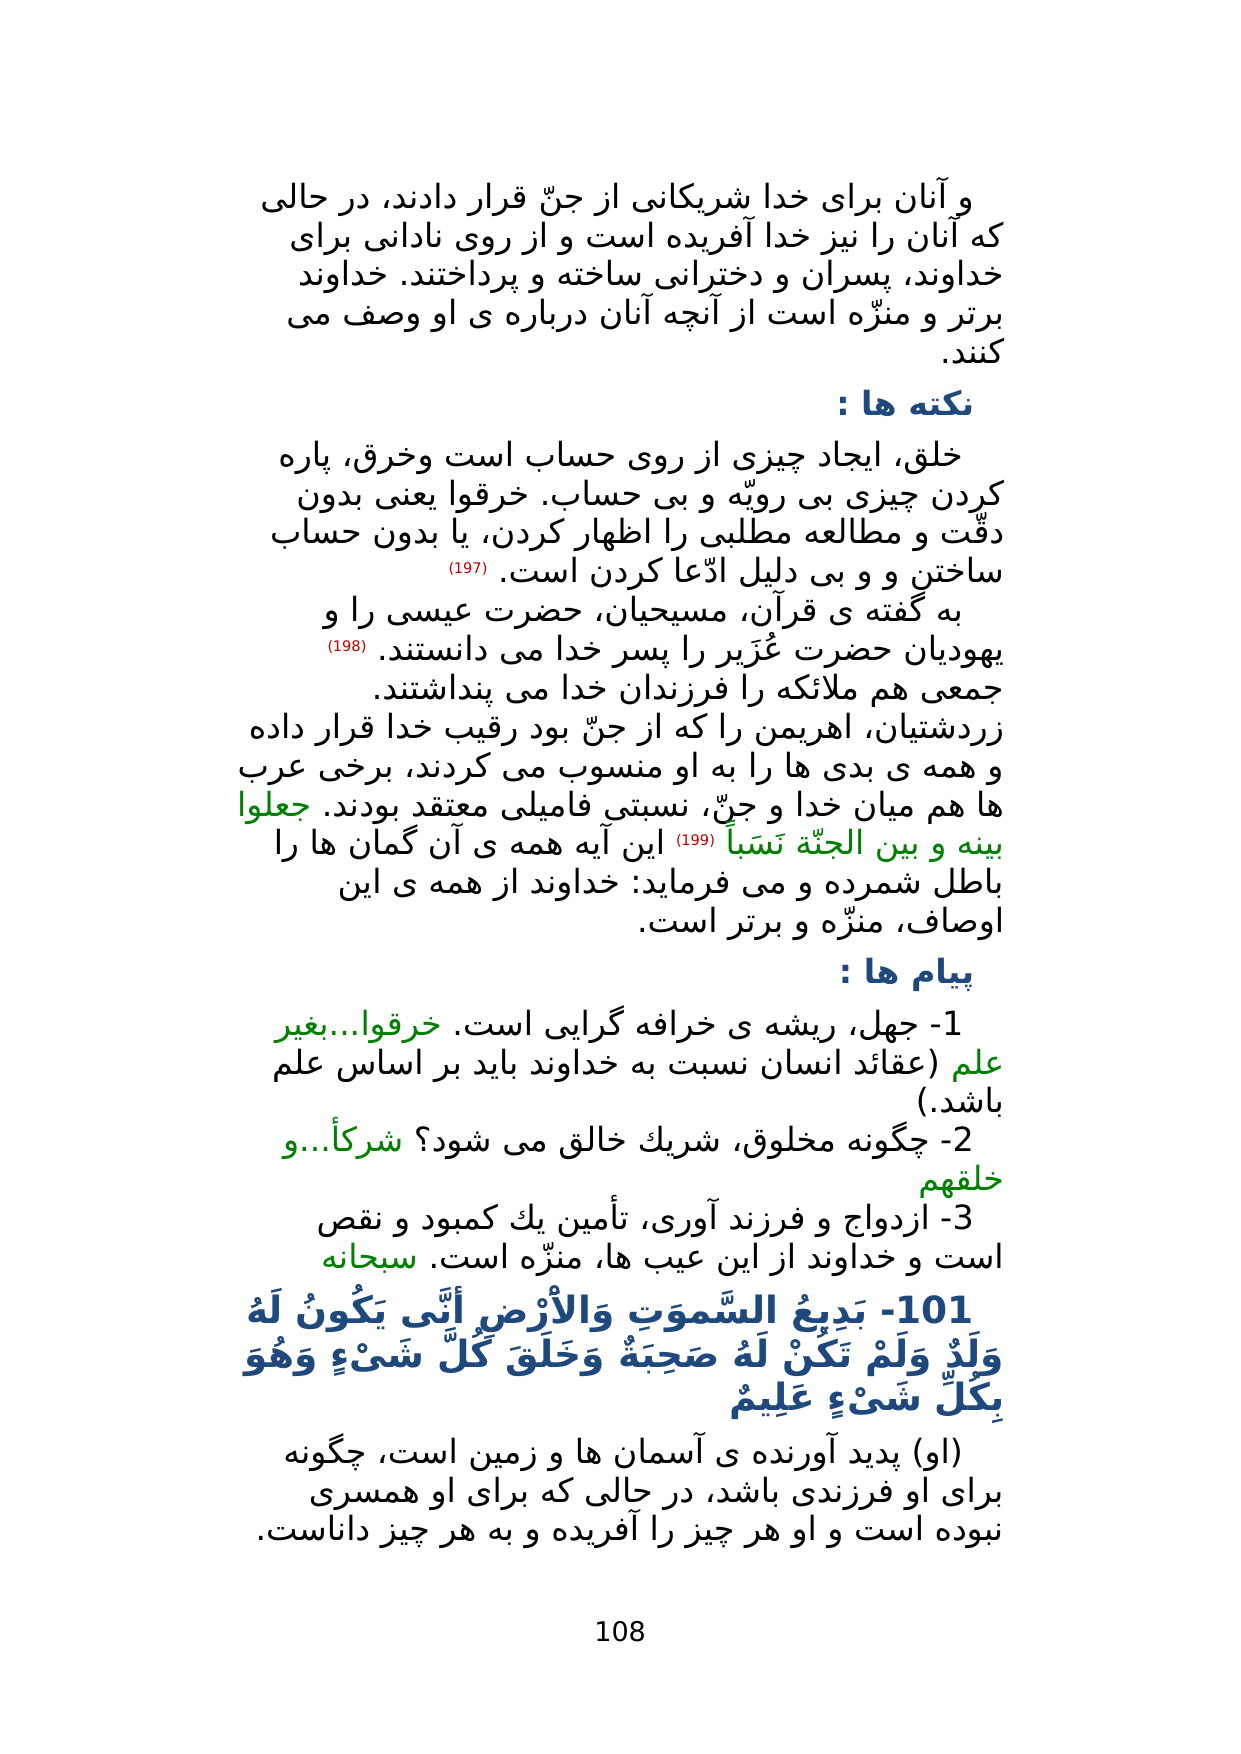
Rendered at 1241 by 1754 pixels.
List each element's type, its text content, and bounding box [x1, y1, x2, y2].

text 3- ازدواج و فرزند آورى، تأمين يك كمبود و نقص است و خداوند از اين عيب ها، منزّه است. سبحانه [236, 1198, 1004, 1276]
text به گفته ى قرآن، مسيحيان، حضرت عيسى را و يهوديان حضرت عُزَير را پسر خدا مى دانستند. (198) جمعى هم ملائكه را فرزندان خدا مى پنداشتند. زردشتيان، اهريمن را كه از جنّ بود رقيب خدا قرار داده و همه ى بدى ها را به او منسوب مى كردند، برخى عرب ها هم ميان خدا و جنّ، نسبتى فاميلى معتقد بودند. جعلوا بينه و بين الجنّة نَسَباً (199) اين آيه همه ى آن گمان ها را باطل شمرده و مى فرمايد: خداوند از همه ى اين اوصاف، منزّه و برتر است. [236, 591, 1004, 940]
text (او) پديد آورنده ى آسمان ها و زمين است، چگونه براى او فرزندى باشد، در حالى كه براى او همسرى نبوده است و او هر چيز را آفريده و به هر چيز داناست. [236, 1432, 1004, 1549]
subtitle 101- بَدِيعُ السَّموَتِ وَالاَْرْضِ أنَّى يَكُونُ لَهُ وَلَدٌ وَلَمْ تَكُنْ لَهُ صَحِبَةٌ وَخَلَقَ كُلَّ شَىْءٍ وَهُوَ بِكُلِّ شَىْءٍ عَلِيمٌ [236, 1289, 1004, 1420]
text خلق، ايجاد چيزى از روى حساب است وخرق، پاره كردن چيزى بى رويّه و بى حساب. خرقوا يعنى بدون دقّت و مطالعه مطلبى را اظهار كردن، يا بدون حساب ساختن و و بى دليل ادّعا كردن است. (197) [236, 435, 1004, 591]
text 2- چگونه مخلوق، شريك خالق مى شود؟ شركأ...و خلقهم [236, 1121, 1004, 1198]
subtitle نكته ها : [236, 384, 1004, 423]
text و آنان براى خدا شريكانى از جنّ قرار دادند، در حالى كه آنان را نيز خدا آفريده است و از روى نادانى براى خداوند، پسران و دخترانى ساخته و پرداختند. خداوند برتر و منزّه است از آنچه آنان درباره ى او وصف مى كنند. [236, 177, 1004, 371]
subtitle پيام ها : [236, 953, 1004, 992]
text 1- جهل، ريشه ى خرافه گرايى است. خرقوا...بغير علم (عقائد انسان نسبت به خداوند بايد بر اساس علم باشد.) [236, 1004, 1004, 1121]
